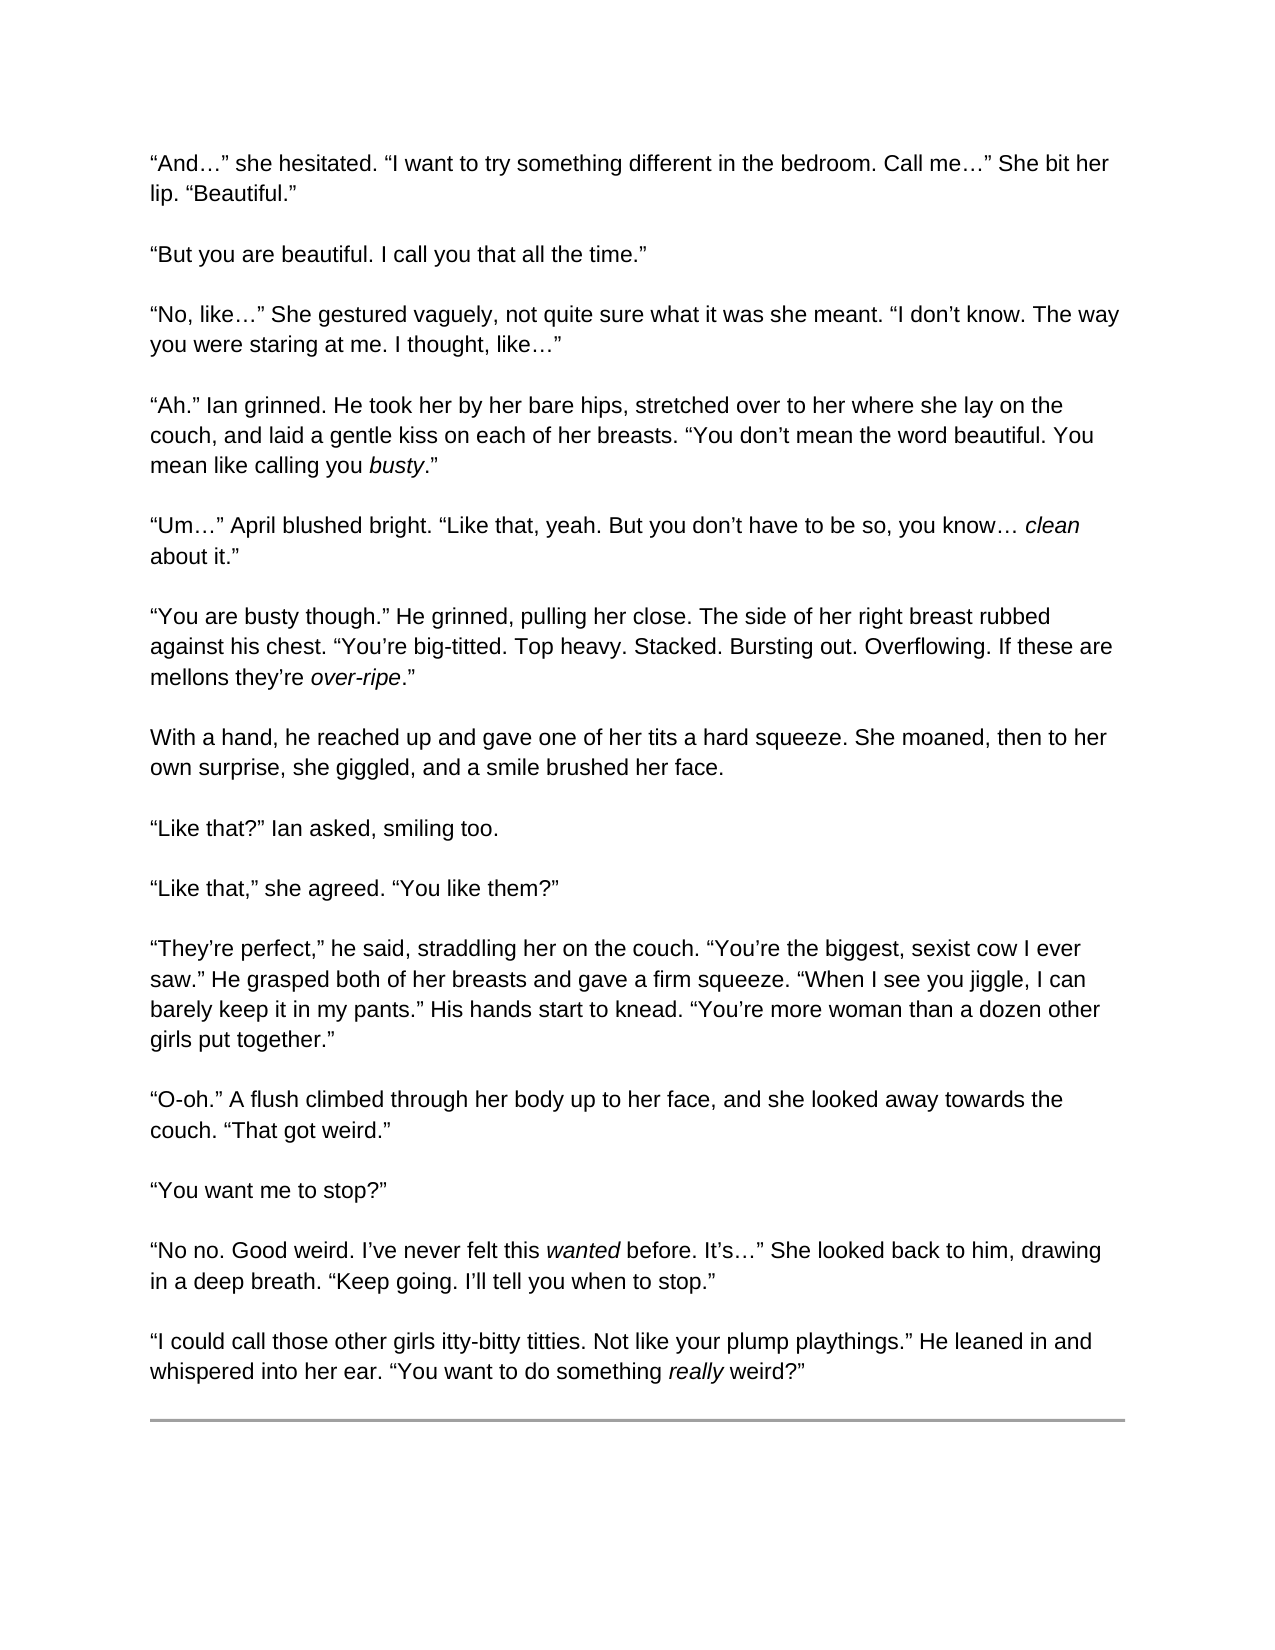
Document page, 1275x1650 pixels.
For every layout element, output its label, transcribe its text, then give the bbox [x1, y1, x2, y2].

text “Like that,” she agreed. “You like them?” [150, 875, 1125, 901]
text “No, like…” She gestured vaguely, not quite sure what it was she meant. “I don’t know. The way you were staring at me. I thought, like…” [150, 301, 1125, 358]
text “Um…” April blushed bright. “Like that, yeah. But you don’t have to be so, you know… clean about it.” [150, 512, 1125, 569]
text “Like that?” Ian asked, smiling too. [150, 814, 1125, 841]
text “You are busty though.” He grinned, pulling her close. The side of her right breast rubbed against his chest. “You’re big-titted. Top heavy. Stacked. Bursting out. Overflowing. If these are mellons they’re over-ripe.” [150, 603, 1125, 690]
text “I could call those other girls itty-bitty titties. Not like your plump playthings.” He leaned in and whispered into her ear. “You want to do something really weird?” [150, 1328, 1125, 1385]
text “But you are beautiful. I call you that all the time.” [150, 241, 1125, 267]
text “They’re perfect,” he said, straddling her on the couch. “You’re the biggest, sexist cow I ever saw.” He grasped both of her breasts and gave a firm squeeze. “When I see you jiggle, I can barely keep it in my pants.” His hands start to knead. “You’re more woman than a dozen other girls put together.” [150, 935, 1125, 1052]
text “And…” she hesitated. “I want to try something different in the bedroom. Call me…” She bit her lip. “Beautiful.” [150, 150, 1125, 207]
text With a hand, he reached up and gave one of her tits a hard squeeze. She moaned, then to her own surprise, she giggled, and a smile brushed her face. [150, 724, 1125, 781]
text “You want me to stop?” [150, 1177, 1125, 1203]
text “No no. Good weird. I’ve never felt this wanted before. It’s…” She looked back to him, drawing in a deep breath. “Keep going. I’ll tell you when to stop.” [150, 1237, 1125, 1294]
text “O-oh.” A flush climbed through her body up to her face, and she looked away towards the couch. “That got weird.” [150, 1086, 1125, 1143]
text “Ah.” Ian grinned. He took her by her bare hips, stretched over to her where she lay on the couch, and laid a gentle kiss on each of her breasts. “You don’t mean the word beautiful. You mean like calling you busty.” [150, 392, 1125, 478]
